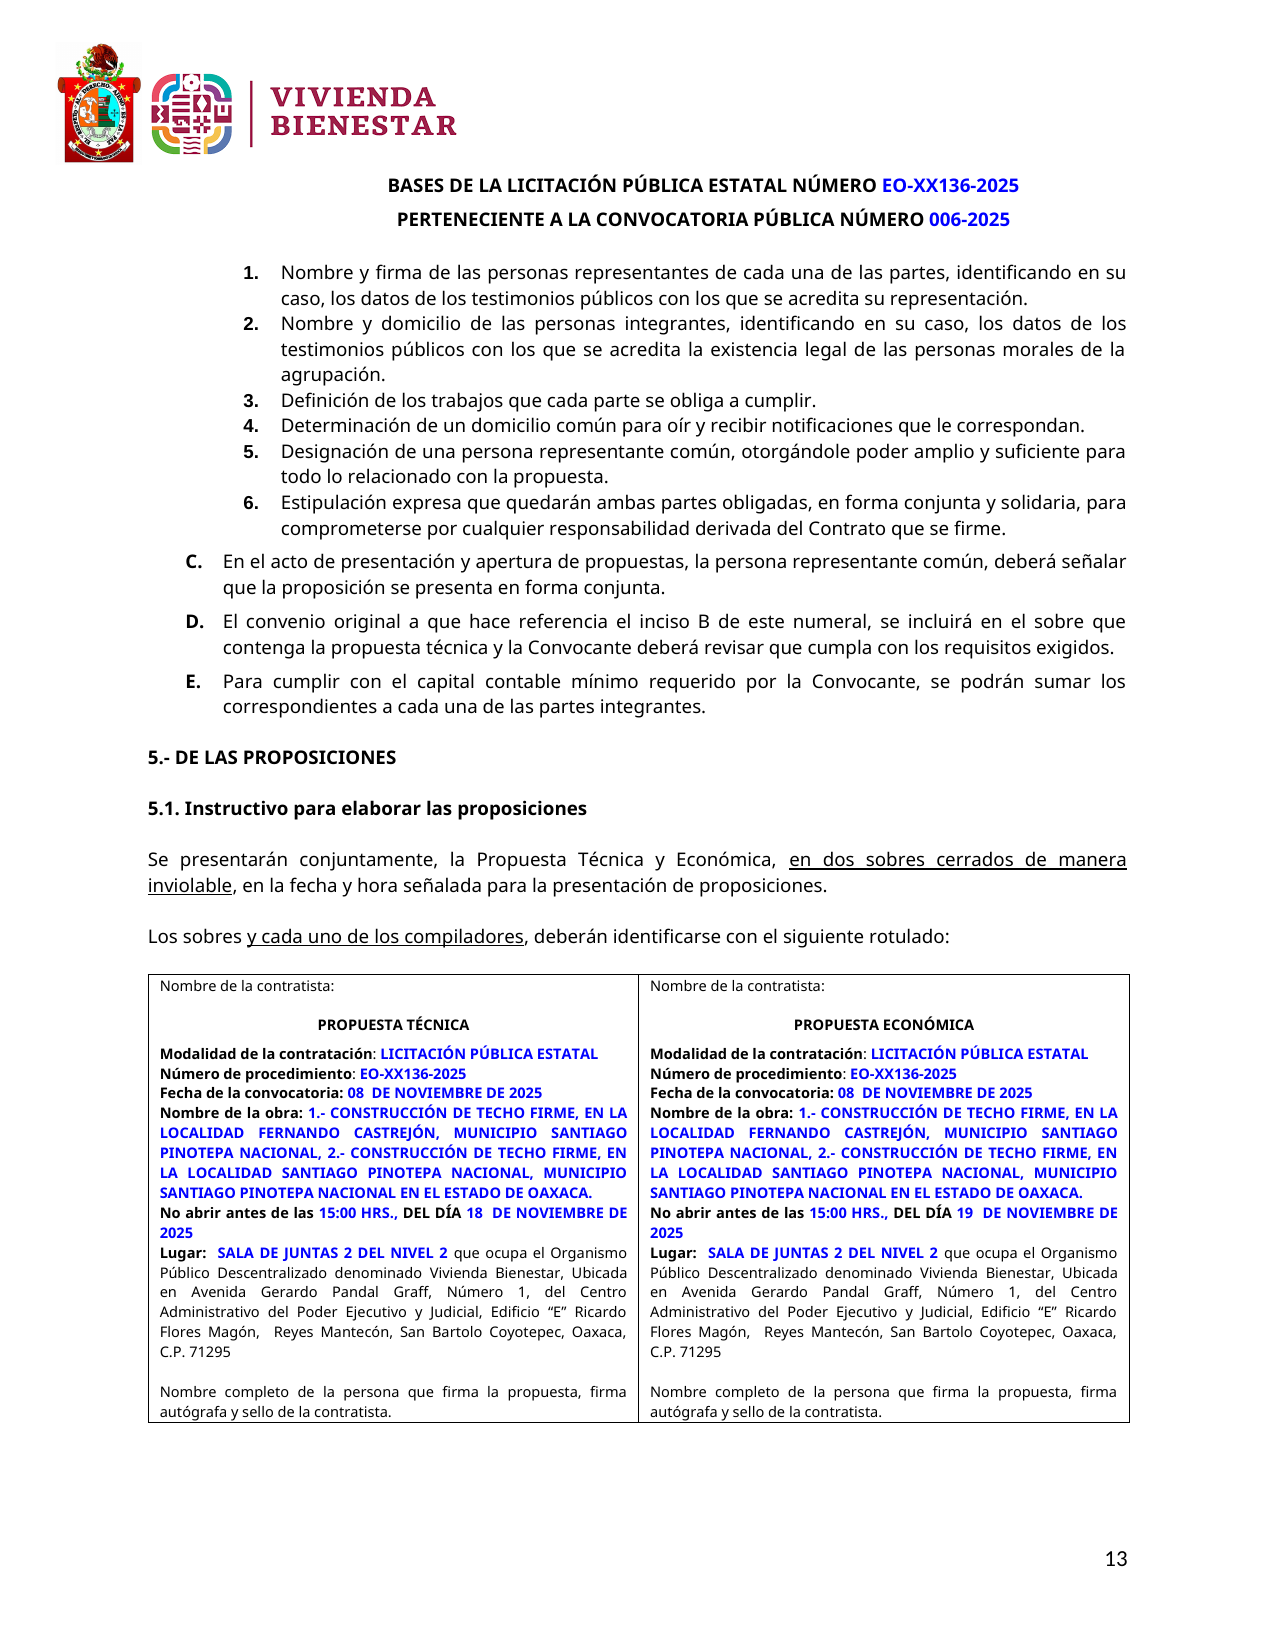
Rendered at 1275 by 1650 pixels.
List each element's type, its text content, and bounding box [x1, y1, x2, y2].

text 5.1. Instructivo para elaborar las proposiciones [148, 796, 1127, 821]
list Nombre y firma de las personas representantes de cada una de las partes, identificando en su caso, los datos de los testimonios públicos con los que se acredita su representación. [243, 259, 1127, 311]
text Los sobres y cada uno de los compiladores, deberán identificarse con el siguiente rotulado: [148, 923, 1127, 949]
list Designación de una persona representante común, otorgándole poder amplio y suficiente para todo lo relacionado con la propuesta. [243, 438, 1127, 489]
text 5.- DE LAS PROPOSICIONES [148, 744, 1127, 770]
table_header Nombre de la contratista: PROPUESTA ECONÓMICA Modalidad de la contratación: LICITACIÓN PÚBLICA ESTATAL Número de procedimiento: EO-XX136-2025 Fecha de la convocatoria: 08 DE NOVIEMBRE DE 2025 Nombre de la obra: 1.- CONSTRUCCIÓN DE TECHO FIRME, EN LA LOCALIDAD FERNANDO CASTREJÓN, MUNICIPIO SANTIAGO PINOTEPA NACIONAL, 2.- CONSTRUCCIÓN DE TECHO FIRME, EN LA LOCALIDAD SANTIAGO PINOTEPA NACIONAL, MUNICIPIO SANTIAGO PINOTEPA NACIONAL EN EL ESTADO DE OAXACA. No abrir antes de las 15:00 HRS., DEL DÍA 19 DE NOVIEMBRE DE 2025 Lugar: SALA DE JUNTAS 2 DEL NIVEL 2 que ocupa el Organismo Público Descentralizado denominado Vivienda Bienestar, Ubicada en Avenida Gerardo Pandal Graff, Número 1, del Centro Administrativo del Poder Ejecutivo y Judicial, Edificio “E” Ricardo Flores Magón, Reyes Mantecón, San Bartolo Coyotepec, Oaxaca, C.P. 71295 Nombre completo de la persona que firma la propuesta, firma autógrafa y sello de la contratista. [639, 975, 1129, 1422]
list Definición de los trabajos que cada parte se obliga a cumplir. [243, 387, 1127, 413]
list Para cumplir con el capital contable mínimo requerido por la Convocante, se podrán sumar los correspondientes a cada una de las partes integrantes. [185, 668, 1127, 719]
picture [147, 66, 473, 163]
list El convenio original a que hace referencia el inciso B de este numeral, se incluirá en el sobre que contenga la propuesta técnica y la Convocante deberá revisar que cumpla con los requisitos exigidos. [185, 608, 1127, 659]
table_header Nombre de la contratista: PROPUESTA TÉCNICA Modalidad de la contratación: LICITACIÓN PÚBLICA ESTATAL Número de procedimiento: EO-XX136-2025 Fecha de la convocatoria: 08 DE NOVIEMBRE DE 2025 Nombre de la obra: 1.- CONSTRUCCIÓN DE TECHO FIRME, EN LA LOCALIDAD FERNANDO CASTREJÓN, MUNICIPIO SANTIAGO PINOTEPA NACIONAL, 2.- CONSTRUCCIÓN DE TECHO FIRME, EN LA LOCALIDAD SANTIAGO PINOTEPA NACIONAL, MUNICIPIO SANTIAGO PINOTEPA NACIONAL EN EL ESTADO DE OAXACA. No abrir antes de las 15:00 HRS., DEL DÍA 18 DE NOVIEMBRE DE 2025 Lugar: SALA DE JUNTAS 2 DEL NIVEL 2 que ocupa el Organismo Público Descentralizado denominado Vivienda Bienestar, Ubicada en Avenida Gerardo Pandal Graff, Número 1, del Centro Administrativo del Poder Ejecutivo y Judicial, Edificio “E” Ricardo Flores Magón, Reyes Mantecón, San Bartolo Coyotepec, Oaxaca, C.P. 71295 Nombre completo de la persona que firma la propuesta, firma autógrafa y sello de la contratista. [149, 975, 638, 1422]
list Determinación de un domicilio común para oír y recibir notificaciones que le correspondan. [243, 413, 1127, 438]
list Nombre y domicilio de las personas integrantes, identificando en su caso, los datos de los testimonios públicos con los que se acredita la existencia legal de las personas morales de la agrupación. [243, 311, 1127, 387]
list En el acto de presentación y apertura de propuestas, la persona representante común, deberá señalar que la proposición se presenta en forma conjunta. [185, 549, 1127, 600]
picture [55, 42, 143, 165]
text Se presentarán conjuntamente, la Propuesta Técnica y Económica, en dos sobres cerrados de manera inviolable, en la fecha y hora señalada para la presentación de proposiciones. [148, 847, 1127, 898]
list Estipulación expresa que quedarán ambas partes obligadas, en forma conjunta y solidaria, para comprometerse por cualquier responsabilidad derivada del Contrato que se firme. [243, 489, 1127, 540]
